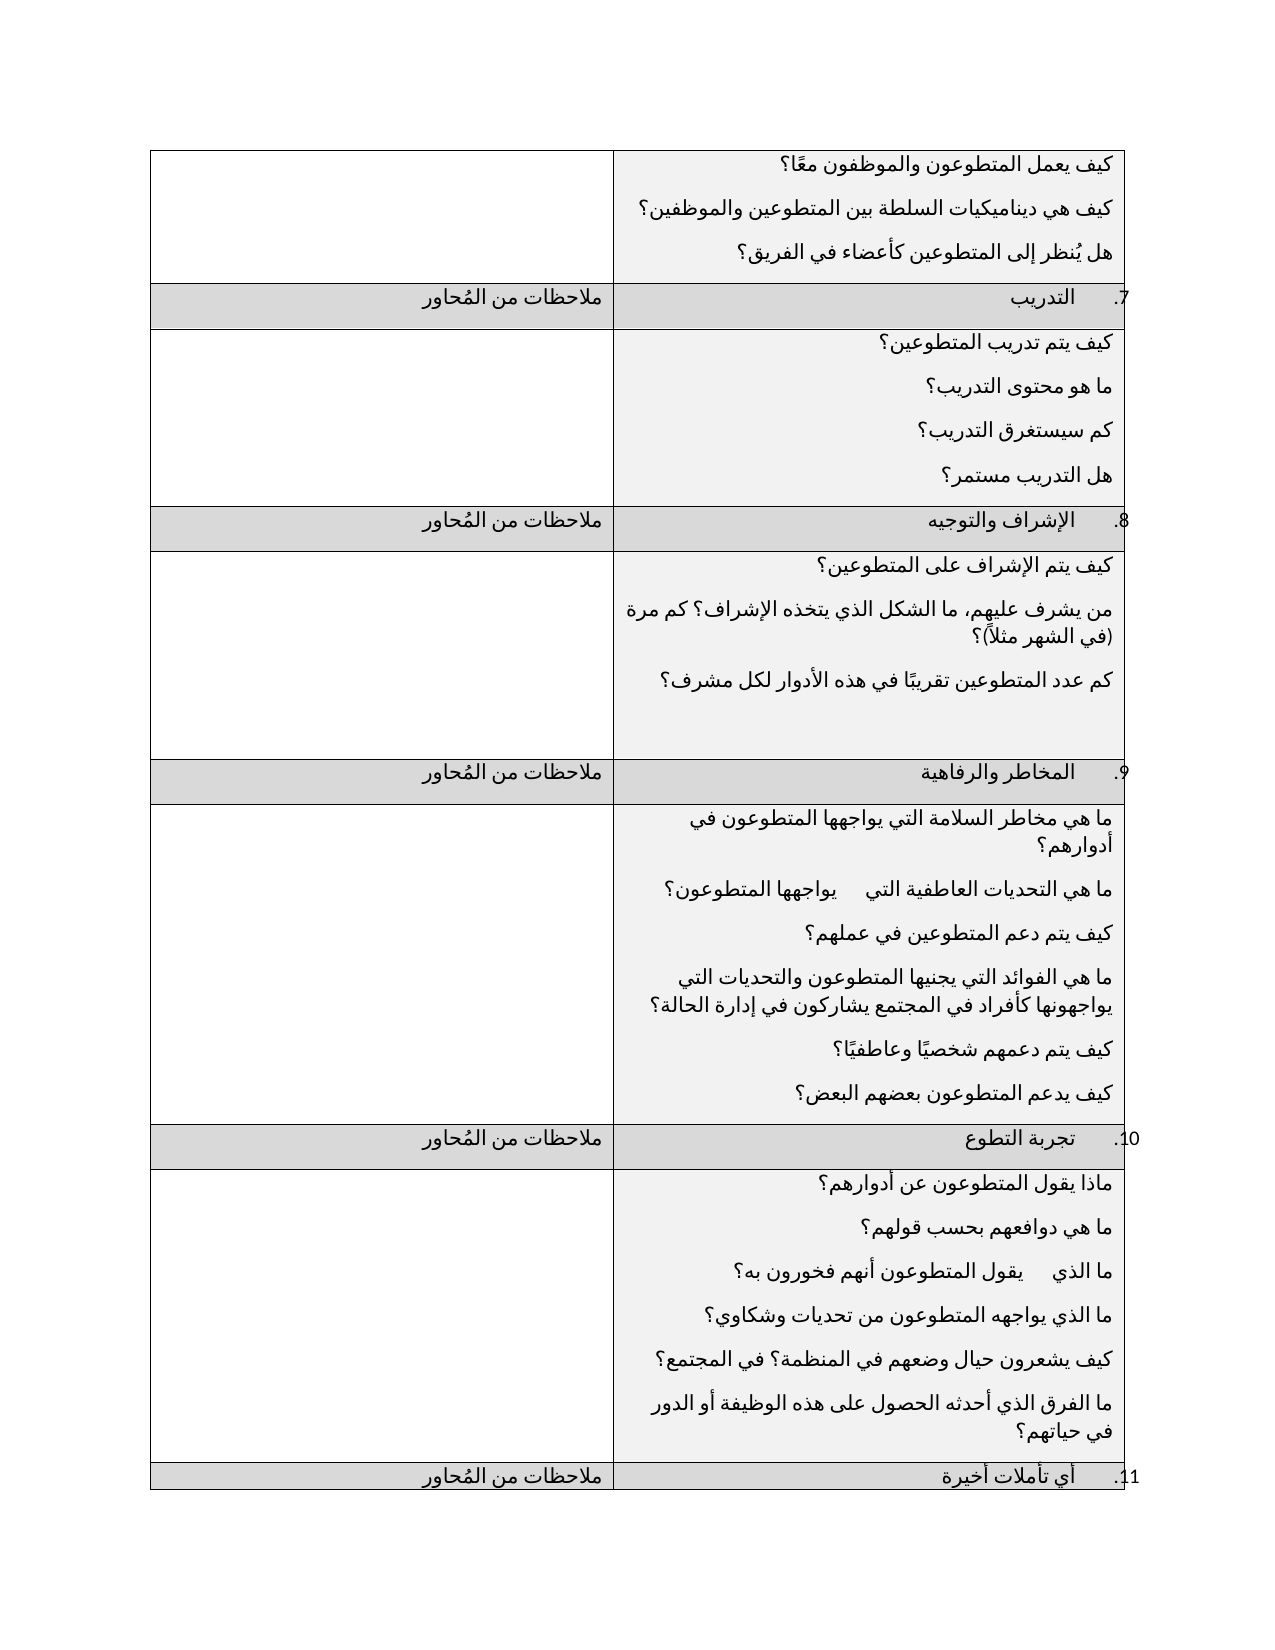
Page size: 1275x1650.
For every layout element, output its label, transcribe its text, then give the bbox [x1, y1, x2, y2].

table_cell المخاطر والرفاهية [614, 760, 1124, 804]
table_cell [151, 330, 613, 506]
table_cell ملاحظات من المُحاور [151, 1463, 613, 1489]
table_cell كيف يتم تدريب المتطوعين؟ ما هو محتوى التدريب؟ كم سيستغرق التدريب؟ هل التدريب مستمر؟ [614, 330, 1124, 506]
table_cell [151, 151, 613, 283]
table_cell [151, 552, 613, 758]
table_cell التدريب [614, 284, 1124, 328]
table_cell ملاحظات من المُحاور [151, 760, 613, 804]
table_cell ما هي مخاطر السلامة التي يواجهها المتطوعون في أدوارهم؟ ما هي التحديات العاطفية التي يواجهها ؟ كيف يتم دعم المتطوعين في عملهم؟ ما هي الفوائد التي يجنيها المتطوعون والتحديات التي يواجهونها كأفراد في المجتمع يشاركون في إدارة الحالة؟ كيف يتم دعمهم شخصيًا وعاطفيًا؟ كيف يدعم المتطوعون بعضهم البعض؟ [614, 805, 1124, 1124]
table_cell ملاحظات من المُحاور [151, 507, 613, 551]
table_cell ماذا يقول المتطوعون عن أدوارهم؟ ما هي دوافعهم بحسب قولهم؟ ما الذي يقول أنهم فخورون به؟ ما الذي يواجهه المتطوعون من تحديات وشكاوي؟ كيف يشعرون حيال وضعهم في المنظمة؟ في المجتمع؟ ما الفرق الذي أحدثه الحصول على هذه الوظيفة أو الدور في حياتهم؟ [614, 1170, 1124, 1462]
table_cell الإشراف والتوجيه [614, 507, 1124, 551]
table_cell أي تأملات أخيرة [614, 1463, 1124, 1489]
table_cell تجربة التطوع [614, 1125, 1124, 1169]
table_cell [151, 1170, 613, 1462]
table_cell ملاحظات من المُحاور [151, 1125, 613, 1169]
table_cell كيف يعمل المتطوعون والموظفون معًا؟ كيف هي ديناميكيات السلطة بين المتطوعين والموظفين؟ هل يُنظر إلى المتطوعين كأعضاء في الفريق؟ [614, 151, 1124, 283]
table_cell ملاحظات من المُحاور [151, 284, 613, 328]
table_cell [151, 805, 613, 1124]
table_cell كيف يتم الإشراف على المتطوعين؟ الإشراف؟ كم مرة (في الشهر مثلاً)؟ كم عدد المتطوعين تقريبًا في هذه الأدوار لكل مشرف؟ [614, 552, 1124, 758]
